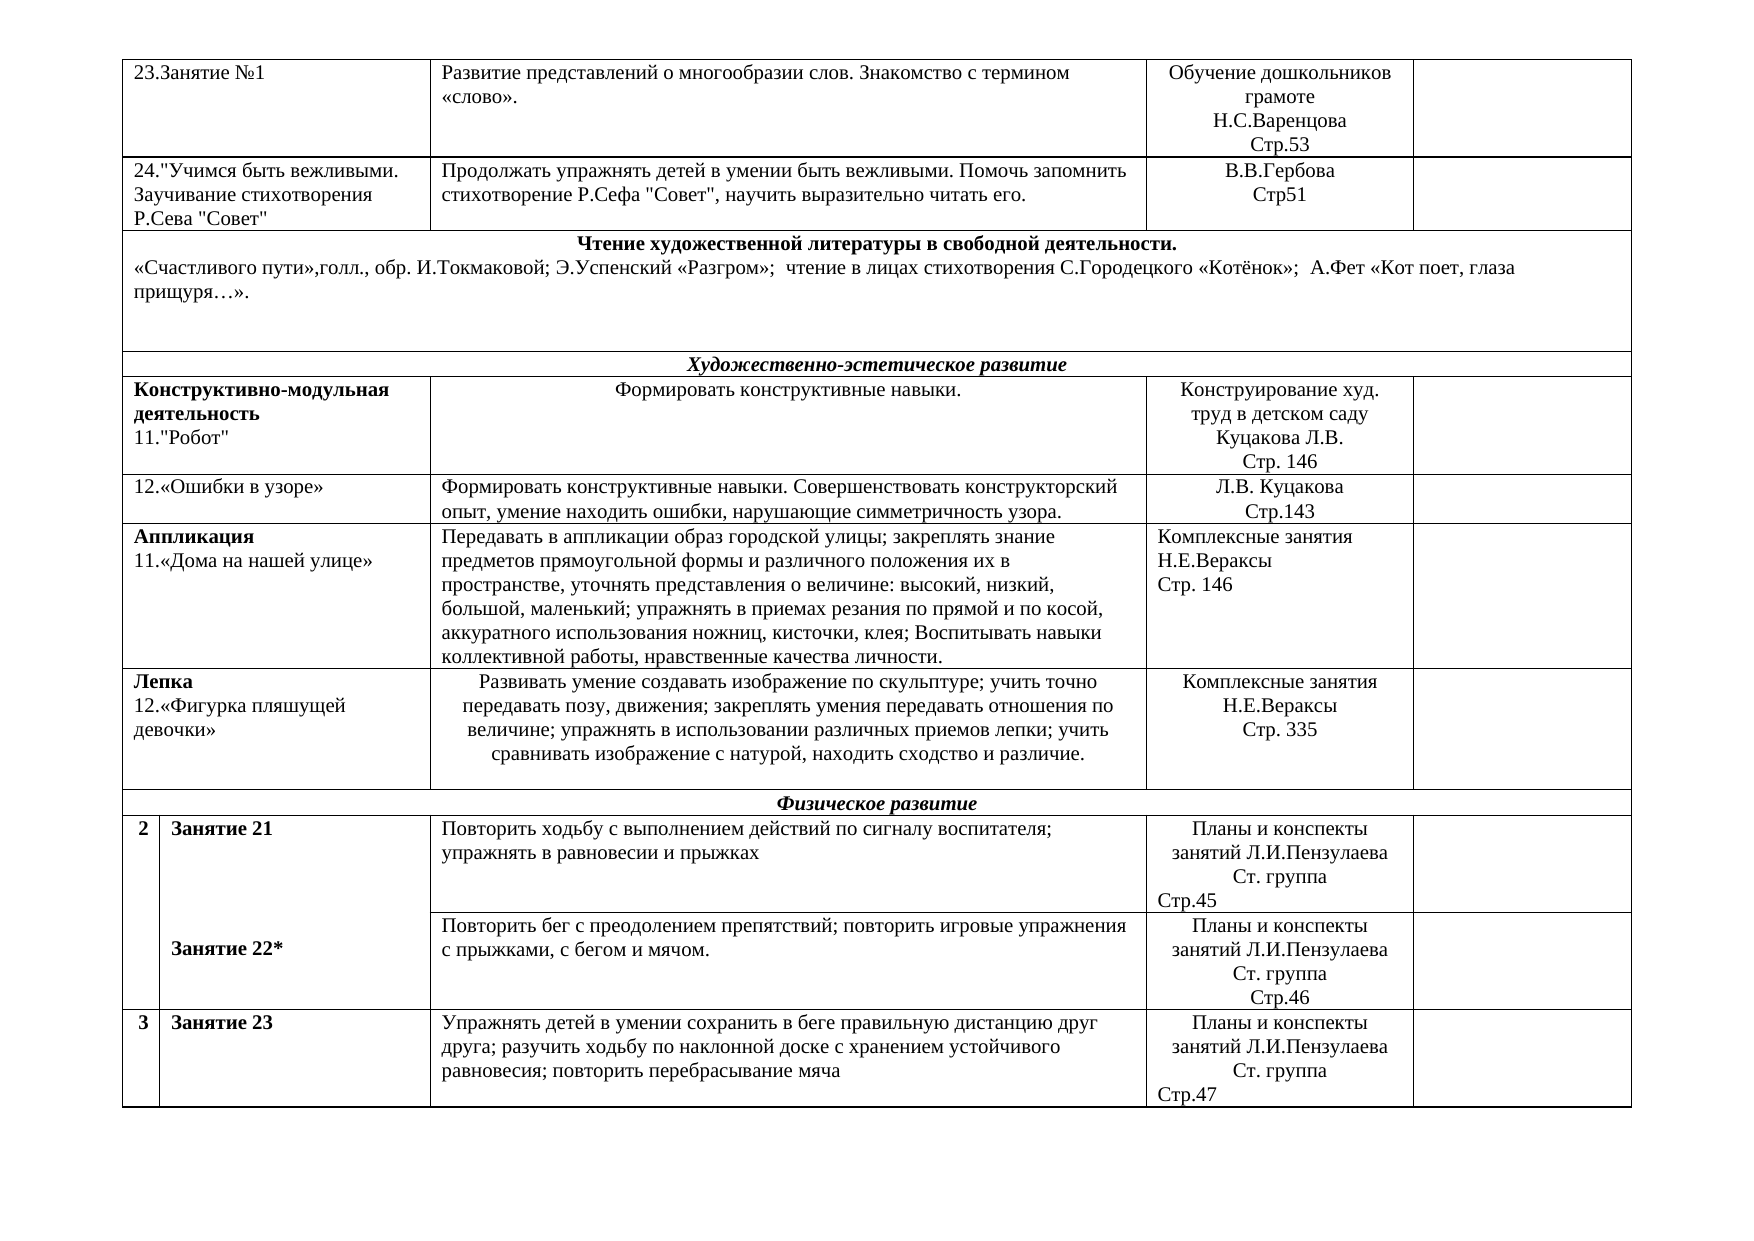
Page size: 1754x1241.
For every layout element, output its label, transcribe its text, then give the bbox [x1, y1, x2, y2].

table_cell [160, 1010, 430, 1106]
table_cell Л.В. Куцакова Стр.143 [1147, 475, 1413, 523]
table_cell [1414, 1010, 1631, 1106]
table_cell [1414, 913, 1631, 1009]
table_cell В.В.Гербова Стр51 [1147, 158, 1413, 230]
table_cell Формировать конструктивные навыки. [431, 377, 1146, 473]
table_cell Развитие представлений о многообразии слов. Знакомство с термином «слово». [431, 60, 1146, 156]
table_cell Конструирование худ. труд в детском саду Куцакова Л.В. Стр. 146 [1147, 377, 1413, 473]
table_cell [1414, 669, 1631, 789]
table_cell Планы и конспекты занятий Л.И.Пензулаева Ст. группа Стр.47 [1147, 1010, 1413, 1106]
table_cell Лепка 12.«Фигурка пляшущей девочки» [123, 669, 430, 789]
table_cell 3 [123, 1010, 159, 1106]
table_cell Комплексные занятия Н.Е.Вераксы Стр. 146 [1147, 524, 1413, 668]
table_cell Чтение художественной литературы в свободной деятельности. «Счастливого пути»,голл., обр. И.Токмаковой; Э.Успенский «Разгром»; чтение в лицах стихотворения С.Городецкого «Котёнок»; А.Фет «Кот поет, глаза прищуря…». [123, 231, 1631, 351]
table_cell Физическое развитие [123, 790, 1631, 814]
table_cell Занятие 21 Занятие 22* [160, 816, 430, 1009]
table_cell [1414, 524, 1631, 668]
table_cell Продолжать упражнять детей в умении быть вежливыми. Помочь запомнить стихотворение Р.Сефа "Совет", научить выразительно читать его. [431, 158, 1146, 230]
table_cell Художественно-эстетическое развитие [123, 352, 1631, 376]
table_cell 12.«Ошибки в узоре» [123, 475, 430, 523]
table_cell [1414, 816, 1631, 912]
table_cell [1414, 60, 1631, 156]
table_cell 2 [123, 816, 159, 1009]
table_cell Повторить ходьбу с выполнением действий по сигналу воспитателя; упражнять в равновесии и прыжках [431, 816, 1146, 912]
table_cell Повторить бег с преодолением препятствий; повторить игровые упражнения с прыжками, с бегом и мячом. [431, 913, 1146, 1009]
table_cell Аппликация 11.«Дома на нашей улице» [123, 524, 430, 668]
table_cell Упражнять детей в умении сохранить в беге правильную дистанцию друг друга; разучить ходьбу по наклонной доске с хранением устойчивого равновесия; повторить перебрасывание мяча [431, 1010, 1146, 1106]
table_cell [1414, 158, 1631, 230]
table_cell Комплексные занятия Н.Е.Вераксы Стр. 335 [1147, 669, 1413, 789]
table_cell Передавать в аппликации образ городской улицы; закреплять знание предметов прямоугольной формы и различного положения их в пространстве, уточнять представления о величине: высокий, низкий, большой, маленький; упражнять в приемах резания по прямой и по косой, аккуратного использования ножниц, кисточки, клея; Воспитывать навыки коллективной работы, нравственные качества личности. [431, 524, 1146, 668]
table_cell 23.Занятие №1 [123, 60, 430, 156]
table_cell [1414, 475, 1631, 523]
table_cell Конструктивно-модульная деятельность 11."Робот" [123, 377, 430, 473]
table_cell Развивать умение создавать изображение по скульптуре; учить точно передавать позу, движения; закреплять умения передавать отношения по величине; упражнять в использовании различных приемов лепки; учить сравнивать изображение с натурой, находить сходство и различие. [431, 669, 1146, 789]
table_cell Формировать конструктивные навыки. Совершенствовать конструкторский опыт, умение находить ошибки, нарушающие симметричность узора. [431, 475, 1146, 523]
table_cell 24."Учимся быть вежливыми. Заучивание стихотворения Р.Сева "Совет" [123, 158, 430, 230]
table_cell Планы и конспекты занятий Л.И.Пензулаева Ст. группа Стр.46 [1147, 913, 1413, 1009]
table_cell [1414, 377, 1631, 473]
table_cell Планы и конспекты занятий Л.И.Пензулаева Ст. группа Стр.45 [1147, 816, 1413, 912]
table_cell Обучение дошкольников грамоте Н.С.Варенцова Стр.53 [1147, 60, 1413, 156]
